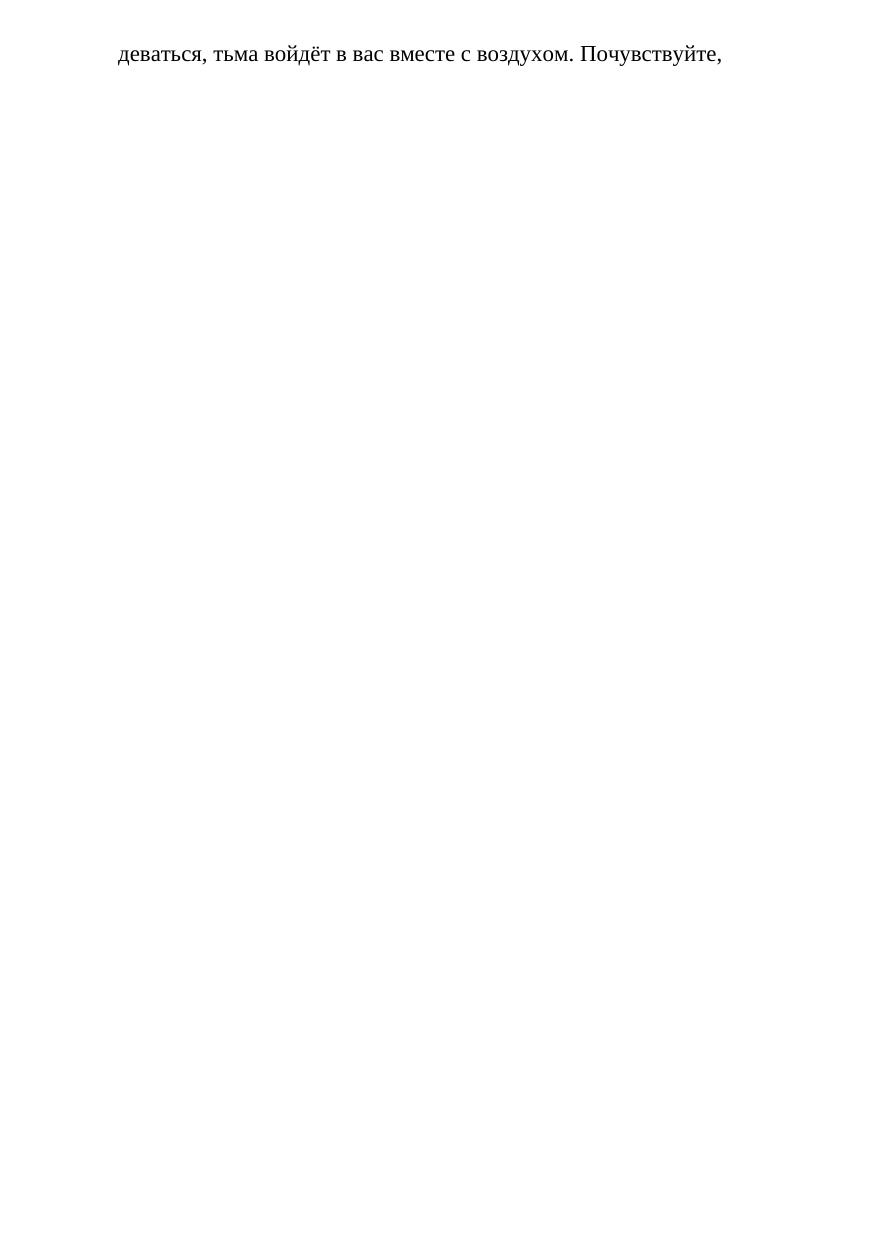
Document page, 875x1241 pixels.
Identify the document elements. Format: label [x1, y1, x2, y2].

text [118, 39, 754, 66]
